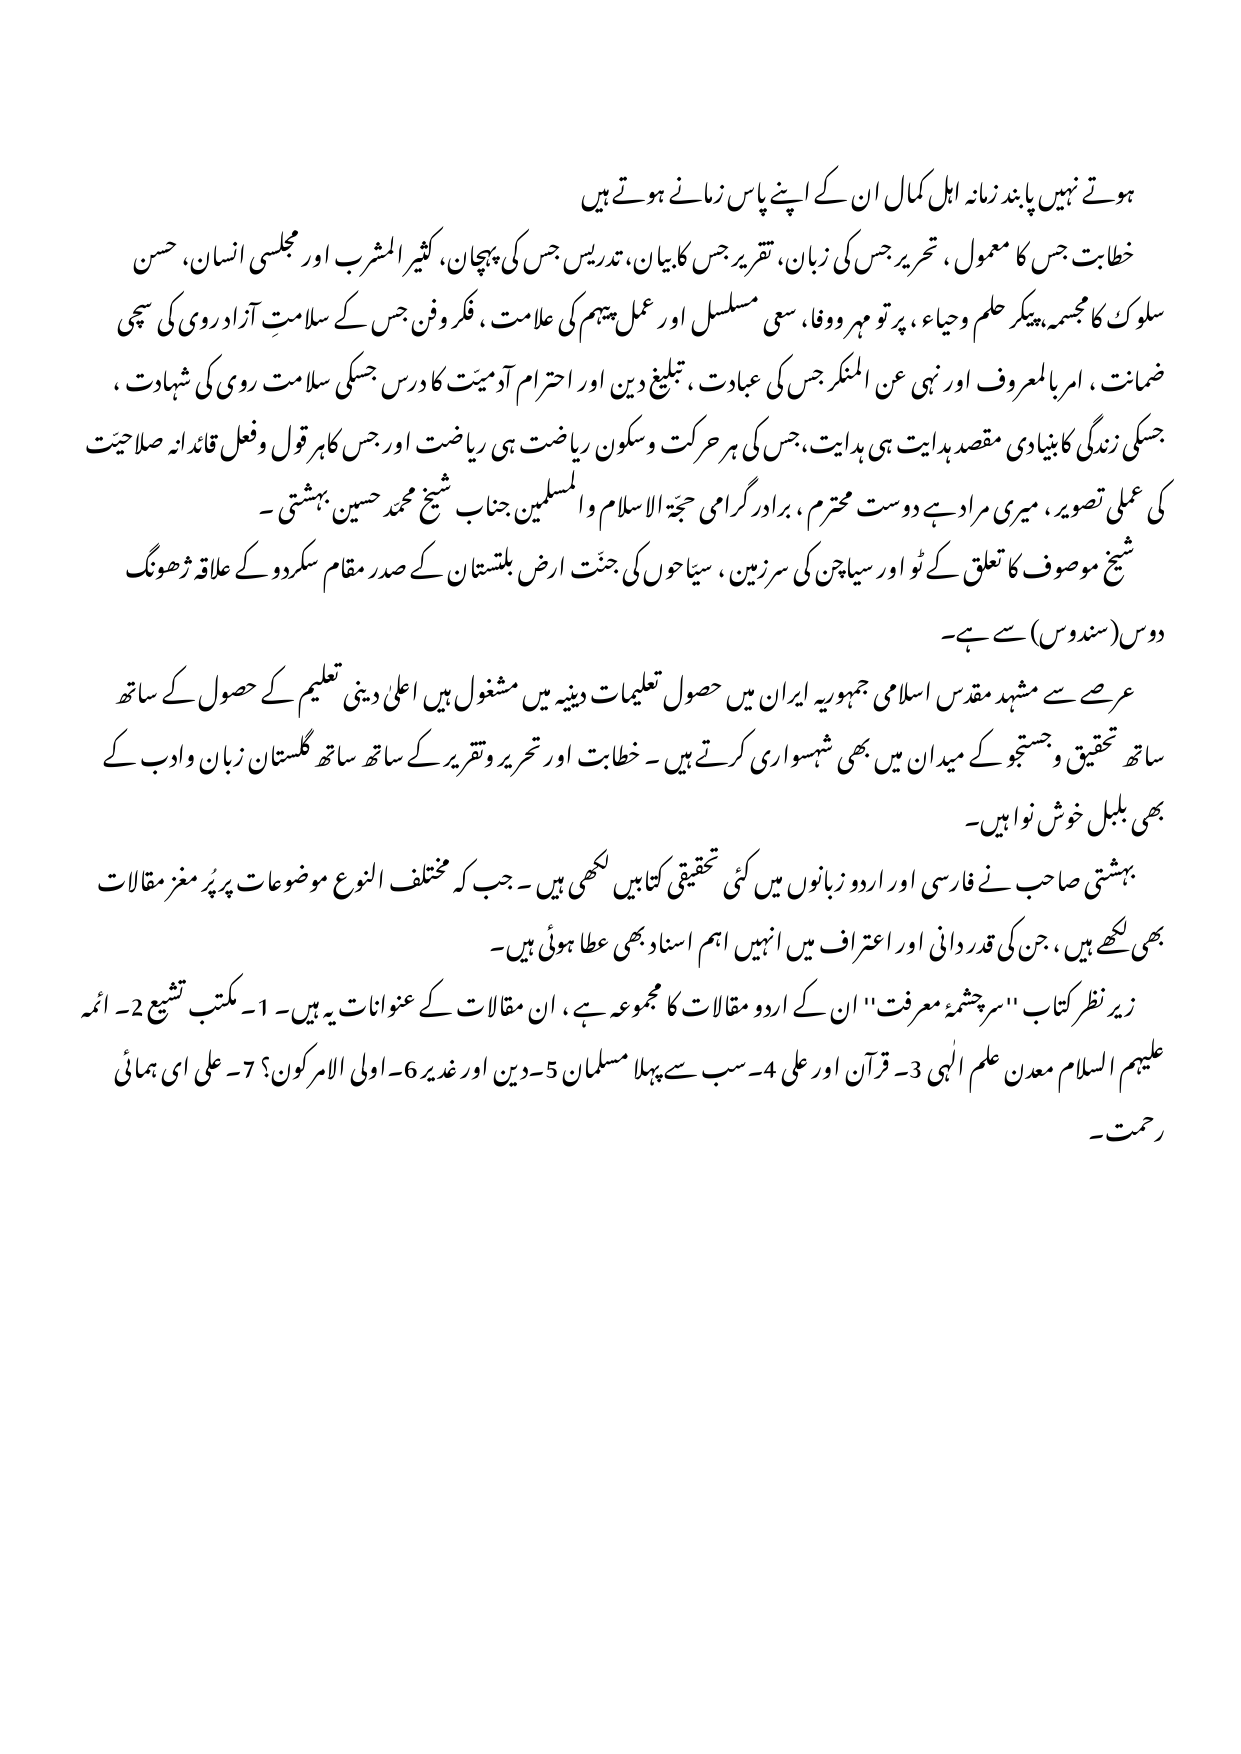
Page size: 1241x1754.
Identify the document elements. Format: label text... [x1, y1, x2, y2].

text بہشتی صاحب نے فارسی اور اردو زبانوں میں کئی تحقیقی کتابیں لکھی ہیں ۔ جب کہ مختلف النوع موضوعات پر پُر مغز مقالات بھی لکھے ہیں ، جن کی قدر دانی اور اعتراف میں انہیں اہم اسناد بھی عطا ہوئی ہیں۔ [75, 844, 1165, 969]
text عرصے سے مشہد مقدس اسلامی جمہوریہ ایران میں حصول تعلیمات دینیہ میں مشغول ہیں اعلیٰ دینی تعلیم کے حصول کے ساتھ ساتھ تحقیق وجستجو کے میدان میں بھی شہسواری کرتے ہیں ۔ خطابت اور تحریر وتقریر کے ساتھ ساتھ گلستان زبان وادب کے بھی بلبل خوش نوا ہیں۔ [75, 656, 1165, 844]
text شیخ موصوف کا تعلق کے ٹو اور سیاچن کی سرزمین ، سیّاحوں کی جنّت ارض بلتستان کے صدر مقام سکردو کے علاقہ ژھونگ دوس(سندوس) سے ہے۔ [75, 531, 1165, 656]
text زیر نظر کتاب ''سرچشمۂ معرفت'' ان کے اردو مقالات کا مجموعہ ہے ، ان مقالات کے عنوانات یہ ہیں۔ 1۔ مکتب تشیع 2۔ ائمہ علیہم السلام معدن علم الٰہی 3۔ قرآن اور علی 4۔سب سے پہلا مسلمان 5۔دین اور غدیر 6۔اولی الامر کون؟ 7۔ علی ای ہمائی رحمت۔ [75, 969, 1165, 1156]
text ہوتے نہیں پابند زمانہ اہل کمال ان کے اپنے پاس زمانے ہوتے ہیں [75, 156, 1165, 219]
text خطابت جس کا معمول ، تحریر جس کی زبان، تقریر جس کابیان، تدریس جس کی پہچان، کثیر المشرب اور مجلسی انسان، حسن سلوک کامجسمہ، پیکر حلم وحیاء ، پر تو مہر ووفا، سعی مسلسل اور عمل پیہم کی علامت ، فکر وفن جس کے سلامتِ آزاد روی کی سچی ضمانت ، امر بالمعروف اور نہی عن المنکر جس کی عبادت ، تبلیغ دین اور احترام آدمیّت کا درس جسکی سلامت روی کی شہادت ، جسکی زندگی کابنیادی مقصد ہدایت ہی ہدایت،جس کی ہر حرکت وسکون ریاضت ہی ریاضت اور جس کاہر قول وفعل قائدانہ صلاحیّت کی عملی تصویر ، میری مراد ہے دوست محترم ، برادر گرامی حجّة الاسلام والمسلمین جناب شیخ محمّد حسین بہشتی ۔ [75, 219, 1165, 531]
